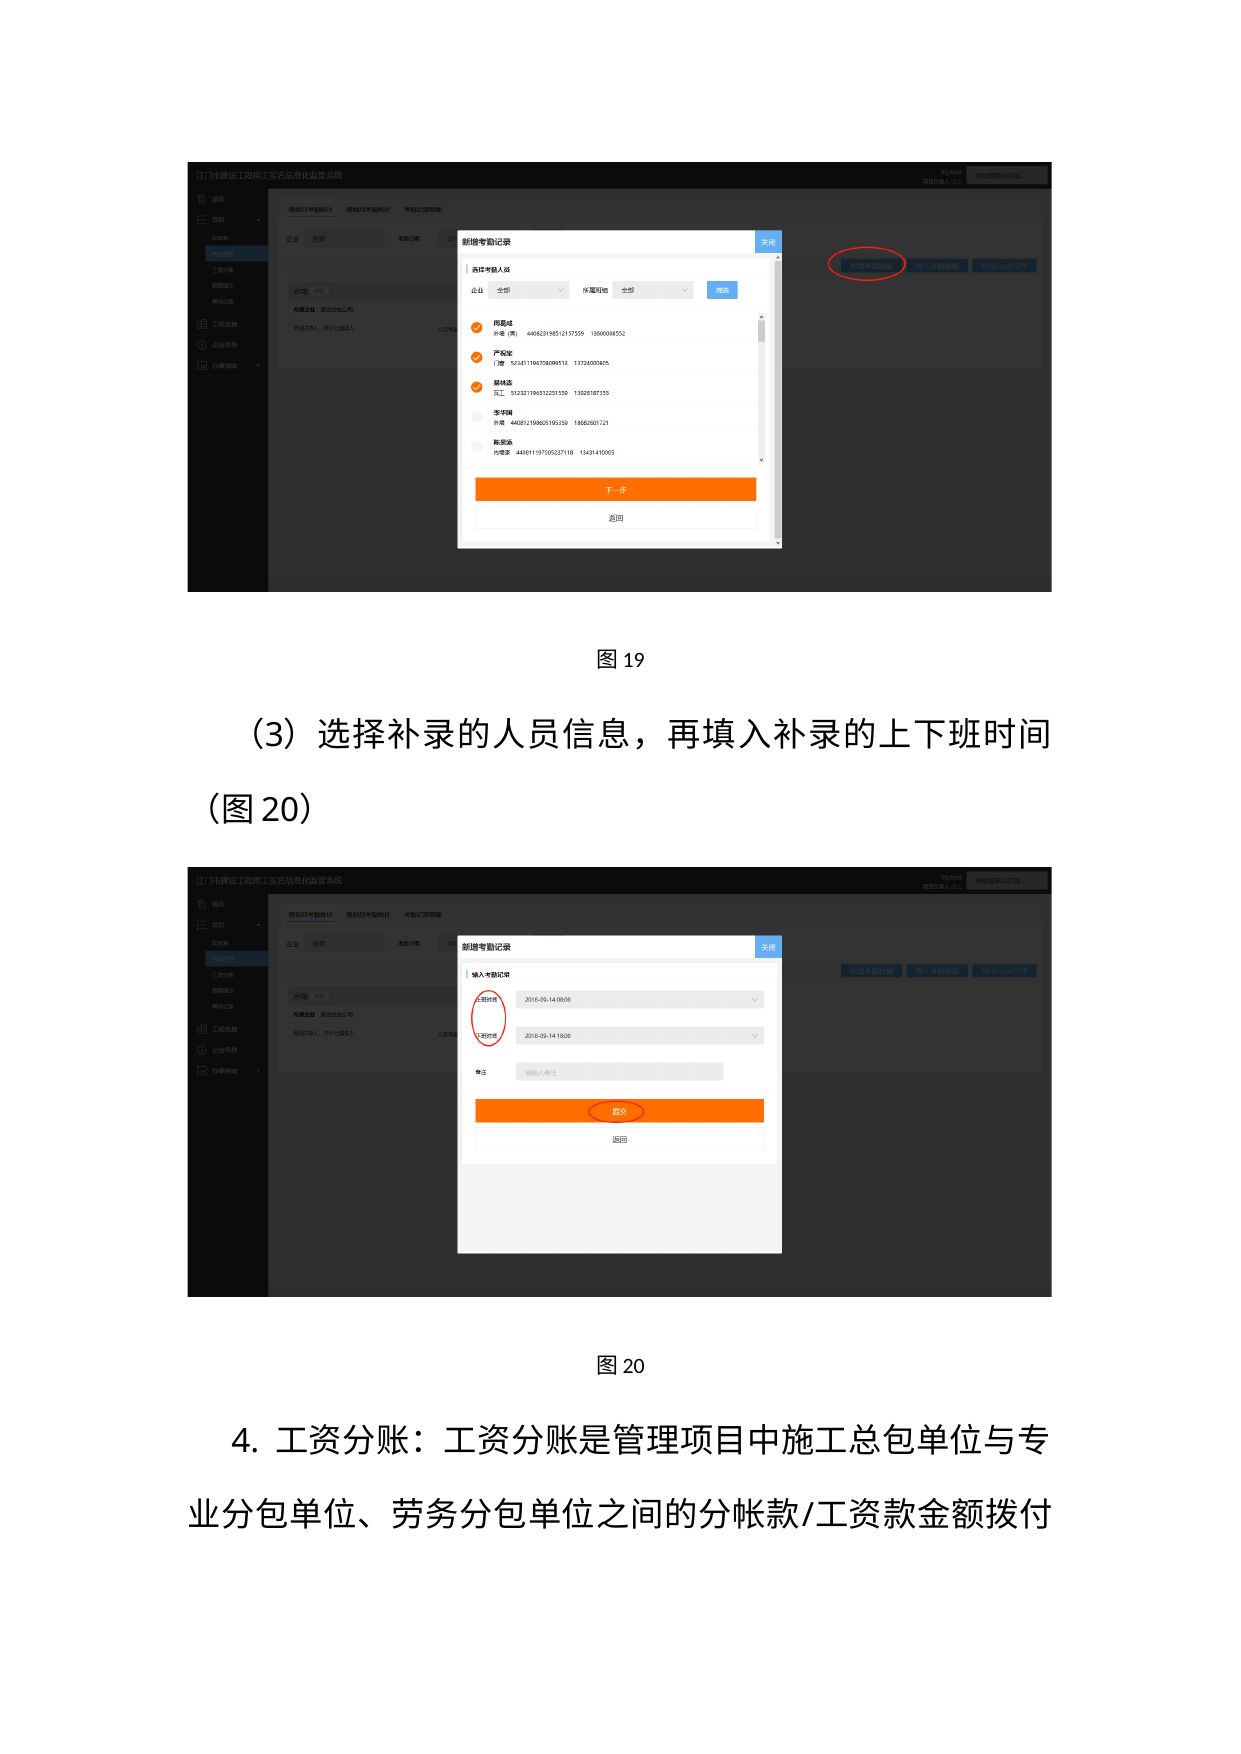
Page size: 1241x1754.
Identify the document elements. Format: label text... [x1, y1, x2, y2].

list 选择补录的人员信息，再填入补录的上下班时间（图20） [187, 700, 1053, 839]
text 图19 [187, 642, 1053, 674]
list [187, 1405, 1053, 1545]
text 图20 [187, 1347, 1053, 1380]
picture [187, 162, 1052, 592]
picture [187, 867, 1052, 1297]
